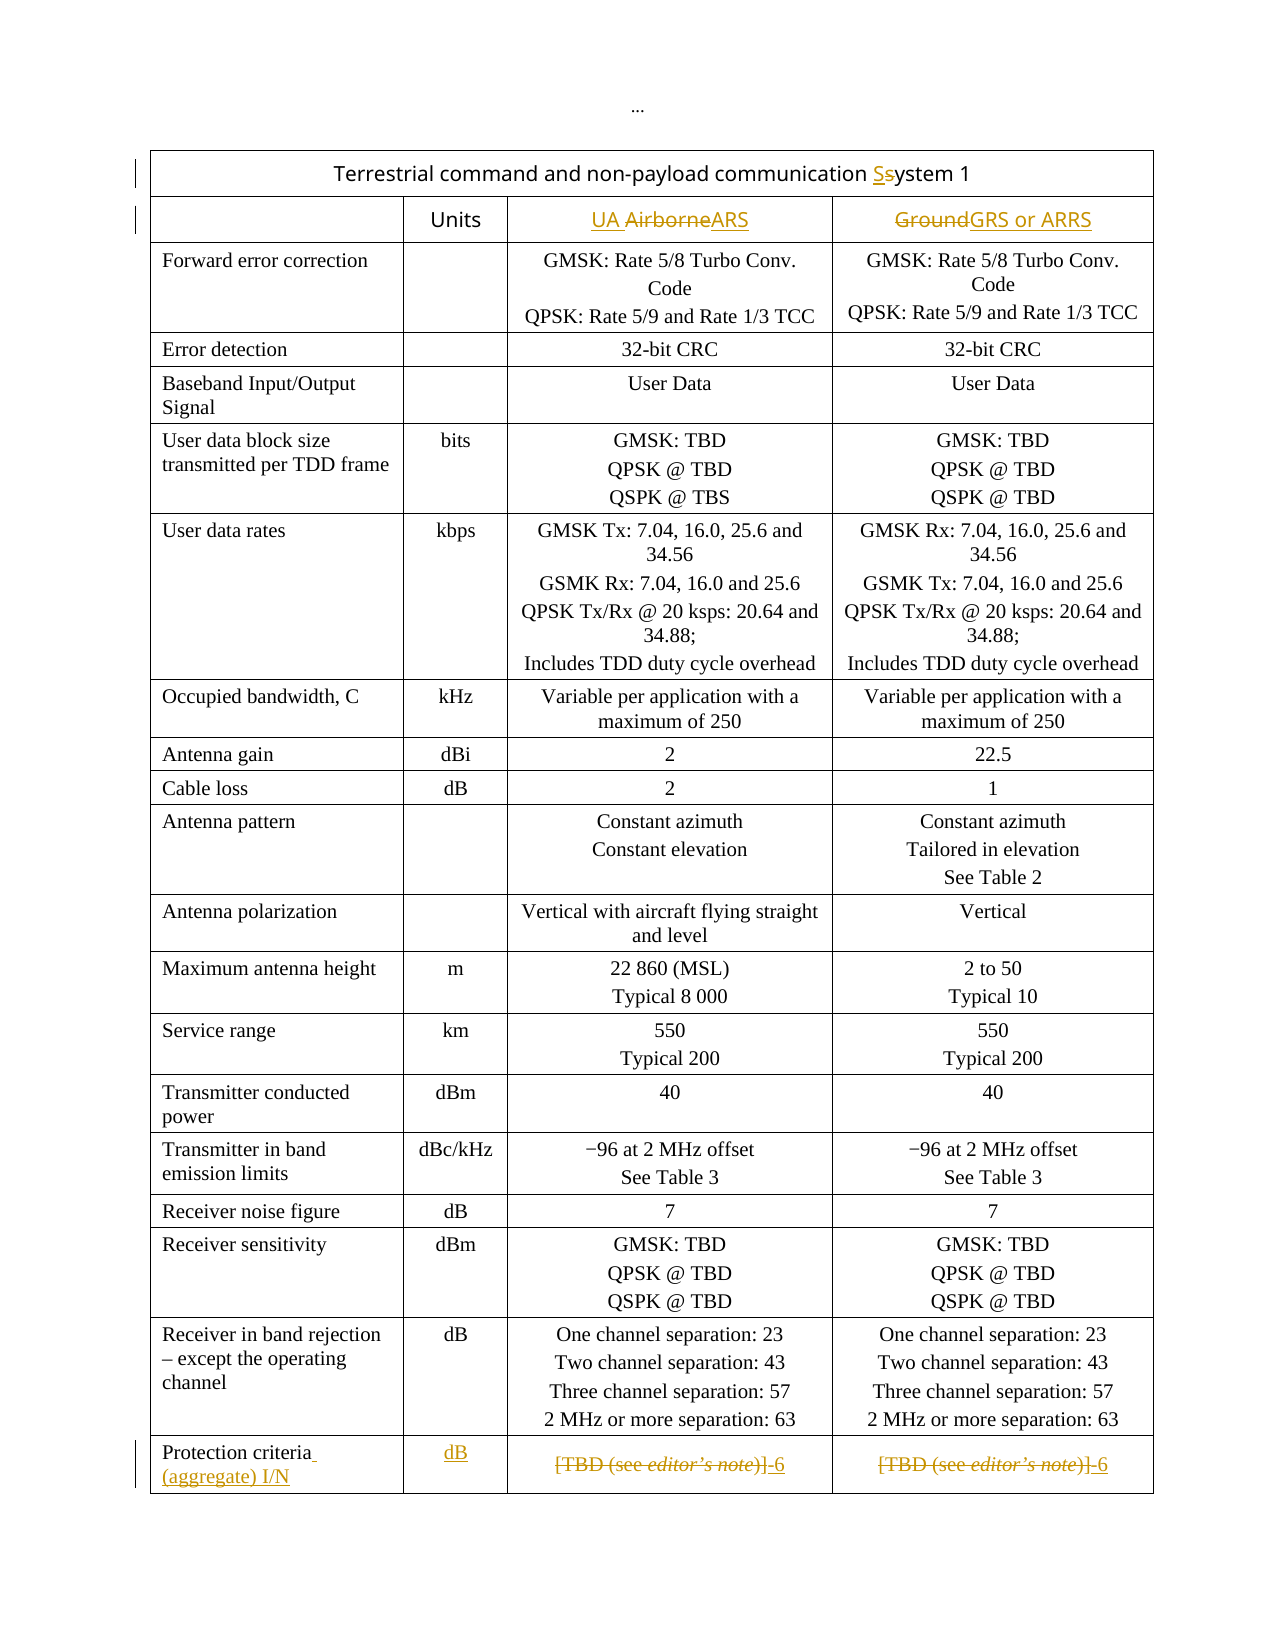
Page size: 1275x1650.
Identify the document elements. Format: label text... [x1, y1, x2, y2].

table_cell [404, 805, 507, 893]
table_cell bits [404, 424, 507, 513]
table_cell dB [404, 1318, 507, 1435]
table_cell [404, 1436, 507, 1492]
table_cell User data block size transmitted per TDD frame [151, 424, 403, 513]
table_cell m [404, 952, 507, 1013]
table_cell 7 [833, 1195, 1153, 1227]
table_cell Antenna gain [151, 738, 403, 770]
table_cell [833, 197, 1153, 242]
table_cell dB [404, 771, 507, 804]
table_cell 40 [833, 1075, 1153, 1132]
table_cell dBm [404, 1228, 507, 1317]
table_cell 1 [833, 771, 1153, 804]
table_cell km [404, 1014, 507, 1074]
table_cell 550 Typical 200 [508, 1014, 832, 1074]
table_cell 2 to 50 Typical 10 [833, 952, 1153, 1013]
table_cell 32-bit CRC [833, 333, 1153, 366]
table_cell Maximum antenna height [151, 952, 403, 1013]
table_cell dB [404, 1195, 507, 1227]
table_cell Service range [151, 1014, 403, 1074]
table_cell dBm [404, 1075, 507, 1132]
table_cell Units [404, 197, 507, 242]
table_cell Protection criteria [151, 1436, 403, 1492]
table_cell User data rates [151, 514, 403, 679]
table_cell Error detection [151, 333, 403, 366]
table_cell Variable per application with a maximum of 250 [833, 680, 1153, 737]
table_cell GMSK: TBD QPSK @ TBD QSPK @ TBD [508, 1228, 832, 1317]
table_cell −96 at 2 MHz offset See Table 3 [833, 1133, 1153, 1193]
table_cell User Data [833, 367, 1153, 423]
table_cell GMSK: TBD QPSK @ TBD QSPK @ TBD [833, 1228, 1153, 1317]
table_cell [151, 197, 403, 242]
table_cell 40 [508, 1075, 832, 1132]
table_cell Antenna pattern [151, 805, 403, 893]
table_cell GMSK Tx: 7.04, 16.0, 25.6 and 34.56 GSMK Rx: 7.04, 16.0 and 25.6 QPSK Tx/Rx @ 20 ksps: 20.64 and 34.88; Includes TDD duty cycle overhead [508, 514, 832, 679]
table_cell Receiver in band rejection – except the operating channel [151, 1318, 403, 1435]
table_cell [833, 1436, 1153, 1492]
table_cell Constant azimuth Tailored in elevation See Table 2 [833, 805, 1153, 893]
table_cell 22 860 (MSL) Typical 8 000 [508, 952, 832, 1013]
table_cell −96 at 2 MHz offset See Table 3 [508, 1133, 832, 1193]
table_cell GMSK Rx: 7.04, 16.0, 25.6 and 34.56 GSMK Tx: 7.04, 16.0 and 25.6 QPSK Tx/Rx @ 20 ksps: 20.64 and 34.88; Includes TDD duty cycle overhead [833, 514, 1153, 679]
table_cell dBc/kHz [404, 1133, 507, 1193]
table_cell Occupied bandwidth, C [151, 680, 403, 737]
table_cell Baseband Input/Output Signal [151, 367, 403, 423]
table_cell kHz [404, 680, 507, 737]
table_cell 22.5 [833, 738, 1153, 770]
table_cell Cable loss [151, 771, 403, 804]
table_cell kbps [404, 514, 507, 679]
table_cell One channel separation: 23 Two channel separation: 43 Three channel separation: 57 2 MHz or more separation: 63 [833, 1318, 1153, 1435]
table_cell [508, 1436, 832, 1492]
table_cell [404, 895, 507, 951]
table_cell Vertical [833, 895, 1153, 951]
table_cell [508, 197, 832, 242]
table_cell GMSK: Rate 5/8 Turbo Conv. Code QPSK: Rate 5/9 and Rate 1/3 TCC [508, 243, 832, 332]
table_cell Antenna polarization [151, 895, 403, 951]
table_cell Receiver noise figure [151, 1195, 403, 1227]
table_cell 2 [508, 738, 832, 770]
table_cell Constant azimuth Constant elevation [508, 805, 832, 893]
table_cell 32-bit CRC [508, 333, 832, 366]
table_cell 2 [508, 771, 832, 804]
table_cell GMSK: Rate 5/8 Turbo Conv. Code QPSK: Rate 5/9 and Rate 1/3 TCC [833, 243, 1153, 332]
table_header Terrestrial command and non-payload communication ystem 1 [151, 151, 1153, 196]
table_cell dBi [404, 738, 507, 770]
table_cell One channel separation: 23 Two channel separation: 43 Three channel separation: 57 2 MHz or more separation: 63 [508, 1318, 832, 1435]
table_cell Variable per application with a maximum of 250 [508, 680, 832, 737]
table_cell [404, 333, 507, 366]
table_cell Receiver sensitivity [151, 1228, 403, 1317]
table_cell GMSK: TBD QPSK @ TBD QSPK @ TBS [508, 424, 832, 513]
table_cell Transmitter in band emission limits [151, 1133, 403, 1193]
table_cell Vertical with aircraft flying straight and level [508, 895, 832, 951]
table_cell 550 Typical 200 [833, 1014, 1153, 1074]
table_cell Transmitter conducted power [151, 1075, 403, 1132]
table_cell Forward error correction [151, 243, 403, 332]
table_cell 7 [508, 1195, 832, 1227]
table_cell [404, 367, 507, 423]
table_cell User Data [508, 367, 832, 423]
table_cell [404, 243, 507, 332]
table_cell GMSK: TBD QPSK @ TBD QSPK @ TBD [833, 424, 1153, 513]
